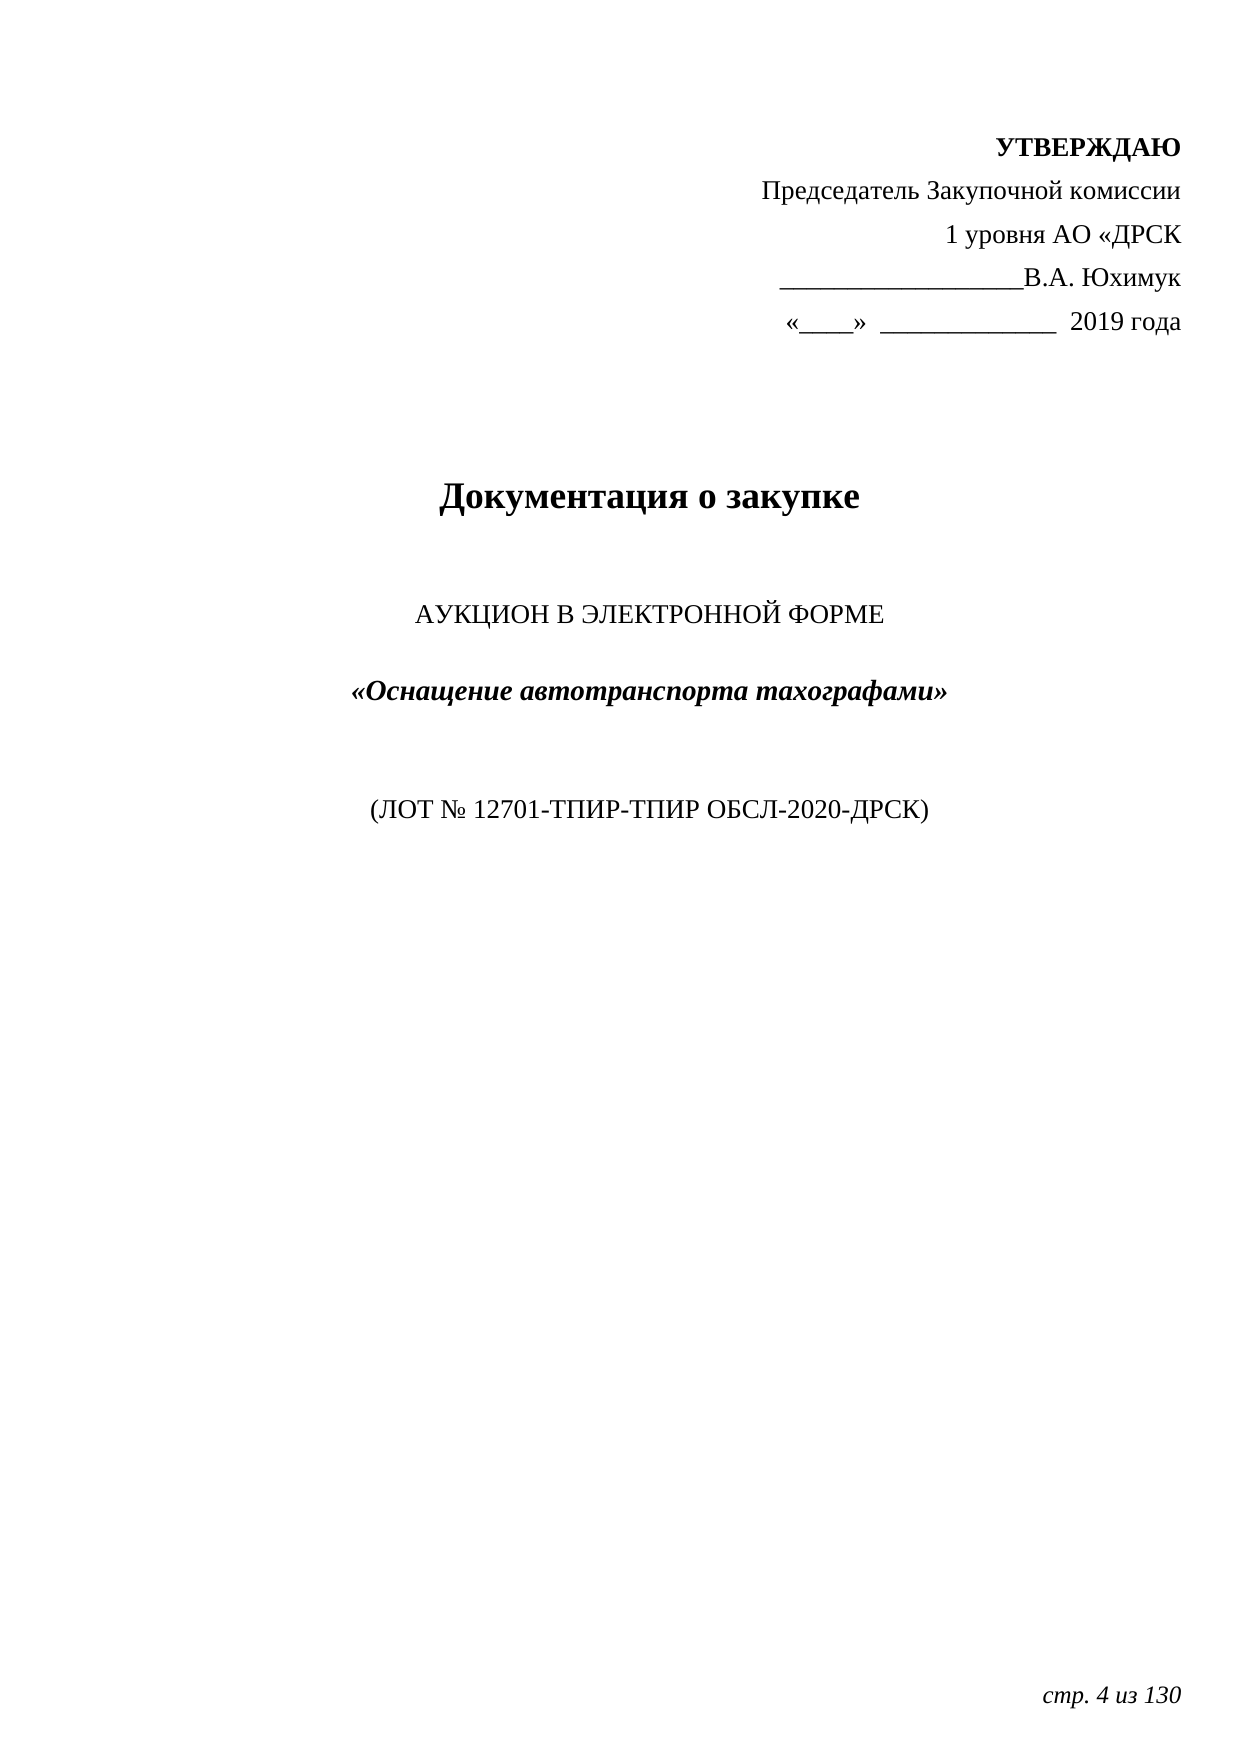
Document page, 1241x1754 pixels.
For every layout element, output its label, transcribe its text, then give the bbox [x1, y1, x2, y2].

text УТВЕРЖДАЮ [474, 131, 1181, 162]
text (ЛОТ № 12701-ТПИР-ТПИР ОБСЛ-2020-ДРСК) [118, 793, 1181, 825]
text «____» _____________ 2019 года [474, 305, 1181, 336]
text __________________В.А. Юхимук [474, 262, 1181, 293]
text Документация о закупке [118, 474, 1181, 517]
text АУКЦИОН В ЭЛЕКТРОННОЙ ФОРМЕ [118, 598, 1181, 629]
text «Оснащение автотранспорта тахографами» [118, 642, 1181, 737]
text Председатель Закупочной комиссии [475, 174, 1181, 205]
text 1 уровня АО «ДРСК [474, 218, 1181, 249]
